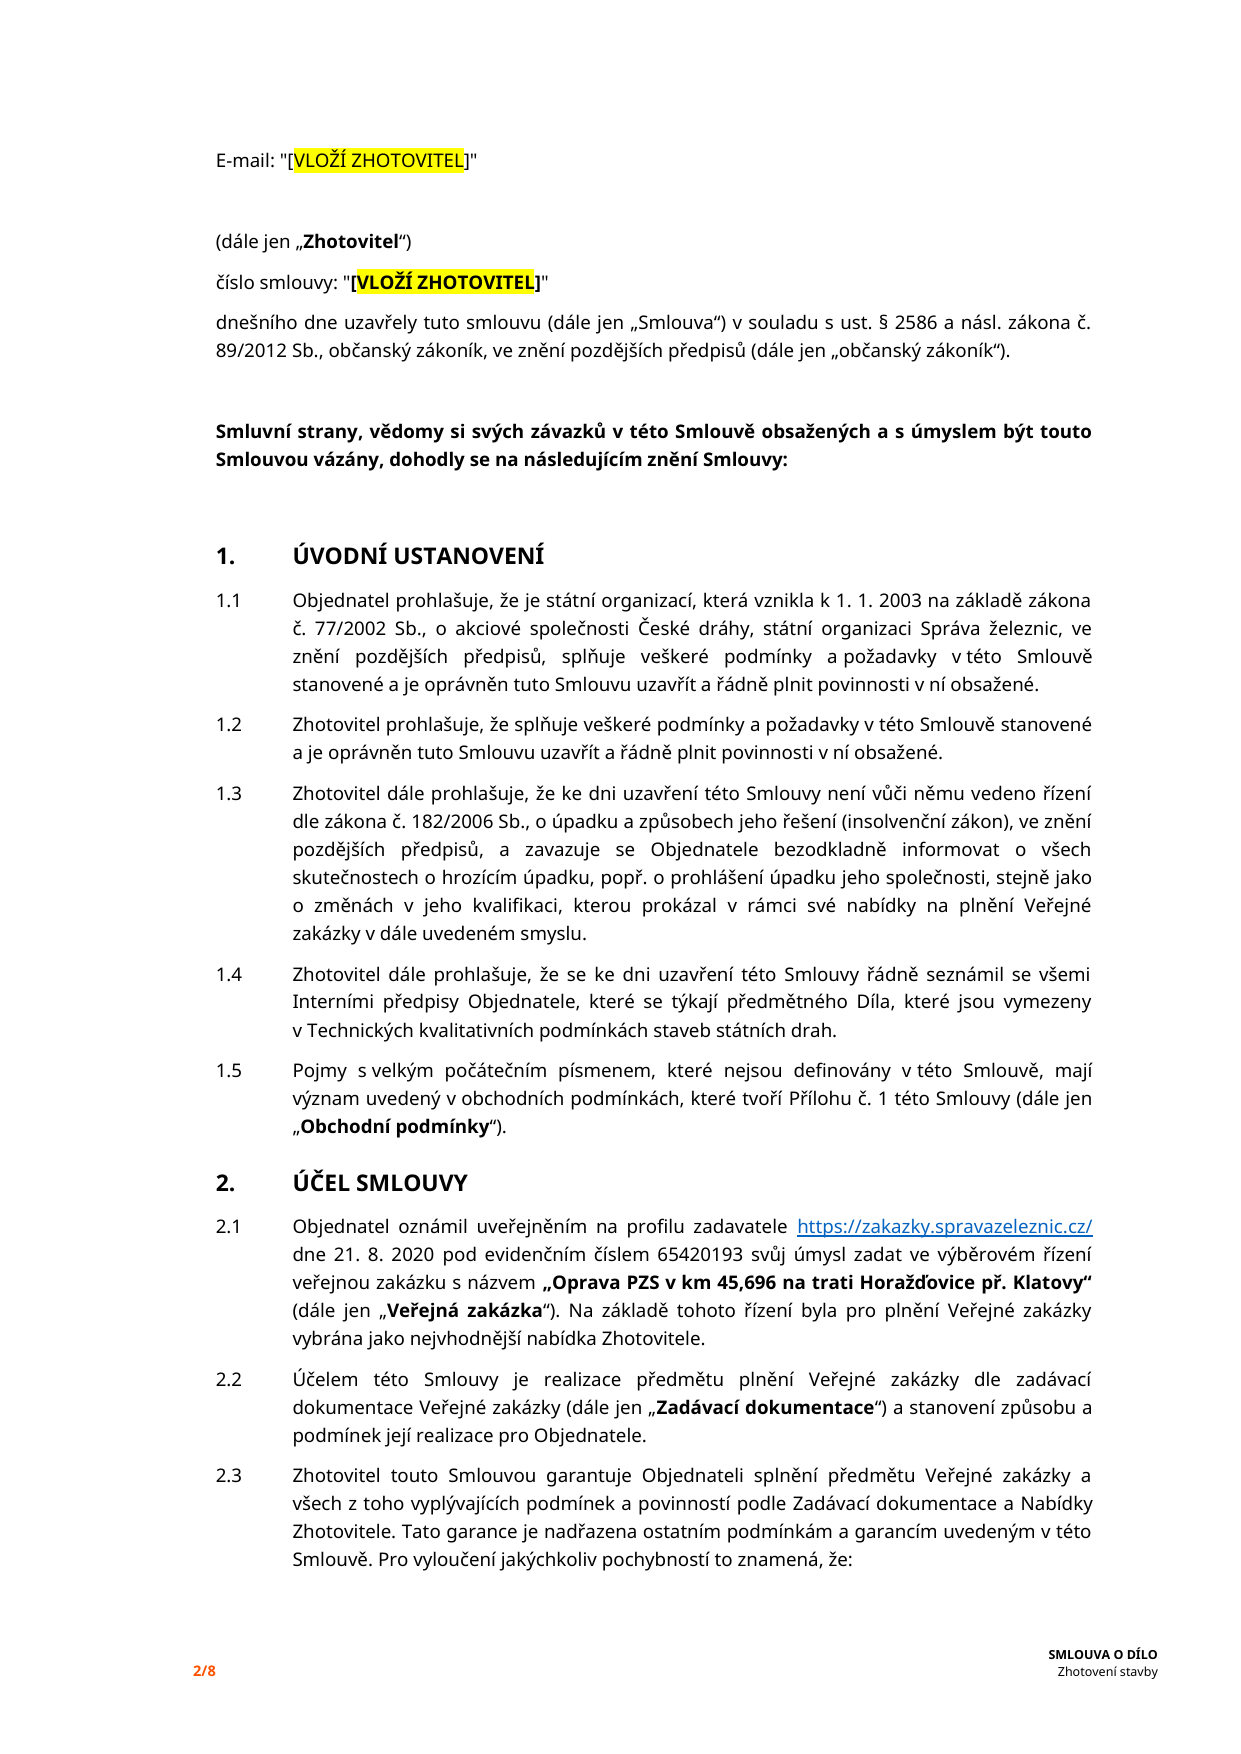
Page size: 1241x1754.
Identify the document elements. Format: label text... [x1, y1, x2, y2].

text (dále jen „Zhotovitel“) [216, 228, 1093, 254]
text Zhotovitel touto Smlouvou garantuje Objednateli splnění předmětu Veřejné zakázky a všech z toho vyplývajících podmínek a povinností podle Zadávací dokumentace a Nabídky Zhotovitele. Tato garance je nadřazena ostatním podmínkám a garancím uvedeným v této Smlouvě. Pro vyloučení jakýchkoliv pochybností to znamená, že: [216, 1462, 1093, 1572]
text Smluvní strany, vědomy si svých závazků v této Smlouvě obsažených a s úmyslem být touto Smlouvou vázány, dohodly se na následujícím znění Smlouvy: [216, 419, 1093, 472]
text ÚČEL SMLOUVY [216, 1166, 1093, 1198]
text dnešního dne uzavřely tuto smlouvu (dále jen „Smlouva“) v souladu s ust. § 2586 a násl. zákona č. 89/2012 Sb., občanský zákoník, ve znění pozdějších předpisů (dále jen „občanský zákoník“). [216, 309, 1093, 363]
text číslo smlouvy: "[VLOŽÍ ZHOTOVITEL]" [534, 269, 1093, 294]
text číslo smlouvy: "[VLOŽÍ ZHOTOVITEL]" [216, 269, 357, 294]
text Účelem této Smlouvy je realizace předmětu plnění Veřejné zakázky dle zadávací dokumentace Veřejné zakázky (dále jen „Zadávací dokumentace“) a stanovení způsobu a podmínek její realizace pro Objednatele. [216, 1366, 1093, 1447]
text Objednatel oznámil uveřejněním na profilu zadavatele https://zakazky.spravazeleznic.cz/ dne 21. 8. 2020 pod evidenčním číslem 65420193 svůj úmysl zadat ve výběrovém řízení veřejnou zakázku s názvem „Oprava PZS v km 45,696 na trati Horažďovice př. Klatovy“ (dále jen „Veřejná zakázka“). Na základě tohoto řízení byla pro plnění Veřejné zakázky vybrána jako nejvhodnější nabídka Zhotovitele. [216, 1213, 1093, 1351]
text Pojmy s velkým počátečním písmenem, které nejsou definovány v této Smlouvě, mají význam uvedený v obchodních podmínkách, které tvoří Přílohu č. 1 této Smlouvy (dále jen „Obchodní podmínky“). [216, 1057, 1093, 1139]
text Objednatel prohlašuje, že je státní organizací, která vznikla k 1. 1. 2003 na základě zákona č. 77/2002 Sb., o akciové společnosti České dráhy, státní organizaci Správa železnic, ve znění pozdějších předpisů, splňuje veškeré podmínky a požadavky v této Smlouvě stanovené a je oprávněn tuto Smlouvu uzavřít a řádně plnit povinnosti v ní obsažené. [216, 587, 1093, 697]
text E-mail: "[VLOŽÍ ZHOTOVITEL]" [216, 147, 1093, 173]
text Zhotovitel prohlašuje, že splňuje veškeré podmínky a požadavky v této Smlouvě stanovené a je oprávněn tuto Smlouvu uzavřít a řádně plnit povinnosti v ní obsažené. [216, 712, 1093, 765]
text Zhotovitel dále prohlašuje, že se ke dni uzavření této Smlouvy řádně seznámil se všemi Interními předpisy Objednatele, které se týkají předmětného Díla, které jsou vymezeny v Technických kvalitativních podmínkách staveb státních drah. [216, 961, 1093, 1042]
text ÚVODNÍ USTANOVENÍ [216, 540, 1093, 571]
text Zhotovitel dále prohlašuje, že ke dni uzavření této Smlouvy není vůči němu vedeno řízení dle zákona č. 182/2006 Sb., o úpadku a způsobech jeho řešení (insolvenční zákon), ve znění pozdějších předpisů, a zavazuje se Objednatele bezodkladně informovat o všech skutečnostech o hrozícím úpadku, popř. o prohlášení úpadku jeho společnosti, stejně jako o změnách v jeho kvalifikaci, kterou prokázal v rámci své nabídky na plnění Veřejné zakázky v dále uvedeném smyslu. [216, 780, 1093, 946]
